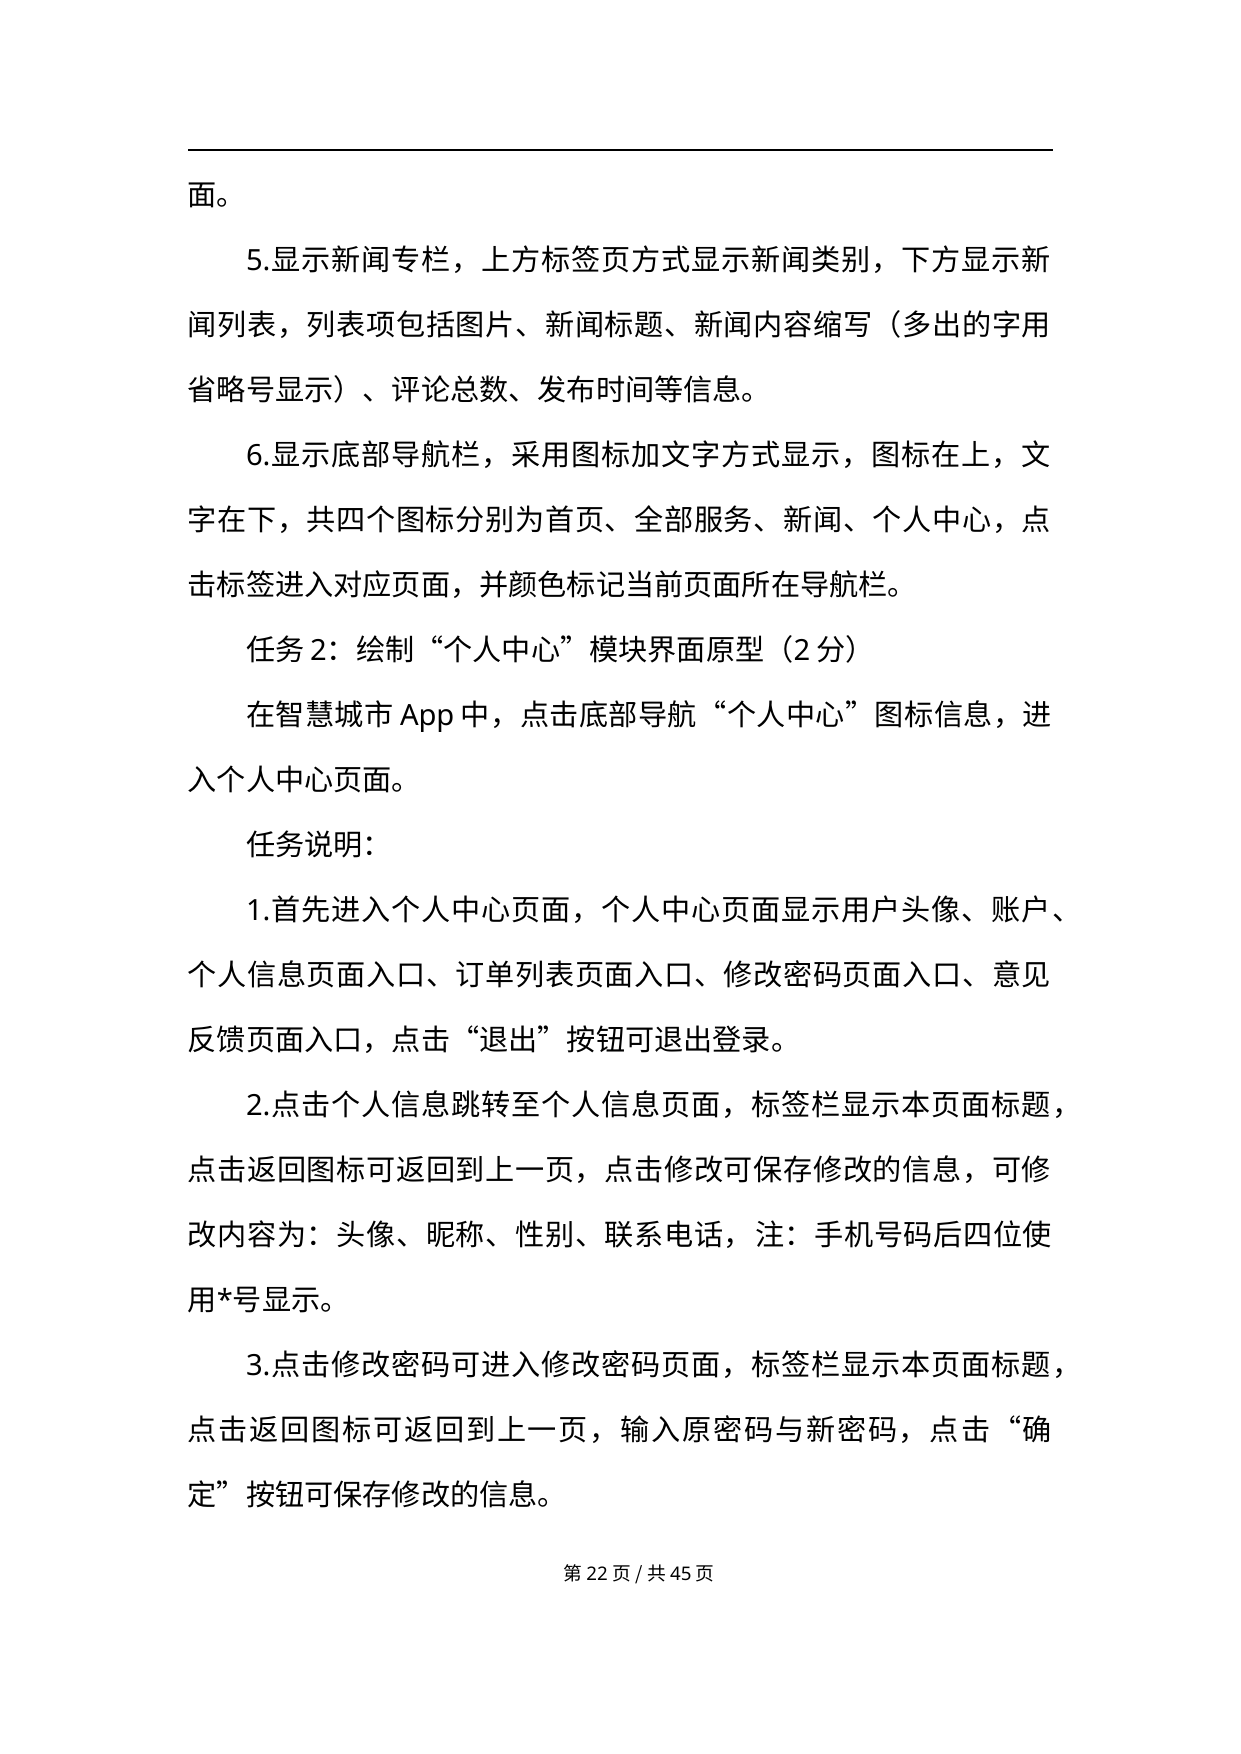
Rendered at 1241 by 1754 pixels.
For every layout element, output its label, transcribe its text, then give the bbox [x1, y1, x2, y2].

text 任务说明： [187, 810, 1053, 875]
text 1.首先进入个人中心页面，个人中心页面显示用户头像、账户、个人信息页面入口、订单列表页面入口、修改密码页面入口、意见反馈页面入口，点击“退出”按钮可退出登录。 [187, 875, 1053, 1070]
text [187, 160, 1053, 225]
text 在智慧城市App中，点击底部导航“个人中心”图标信息，进入个人中心页面。 [187, 680, 1053, 810]
text 3.点击修改密码可进入修改密码页面，标签栏显示本页面标题，点击返回图标可返回到上一页，输入原密码与新密码，点击“确定”按钮可保存修改的信息。 [187, 1330, 1053, 1525]
text 6.显示底部导航栏，采用图标加文字方式显示，图标在上，文字在下，共四个图标分别为首页、全部服务、新闻、个人中心，点击标签进入对应页面，并颜色标记当前页面所在导航栏。 [187, 420, 1053, 615]
text 2.点击个人信息跳转至个人信息页面，标签栏显示本页面标题，点击返回图标可返回到上一页，点击修改可保存修改的信息，可修改内容为：头像、昵称、性别、联系电话，注：手机号码后四位使用*号显示。 [187, 1070, 1053, 1330]
text 任务2：绘制“个人中心”模块界面原型（2分） [187, 615, 1053, 680]
text 5.显示新闻专栏，上方标签页方式显示新闻类别，下方显示新闻列表，列表项包括图片、新闻标题、新闻内容缩写（多出的字用省略号显示）、评论总数、发布时间等信息。 [187, 225, 1053, 420]
